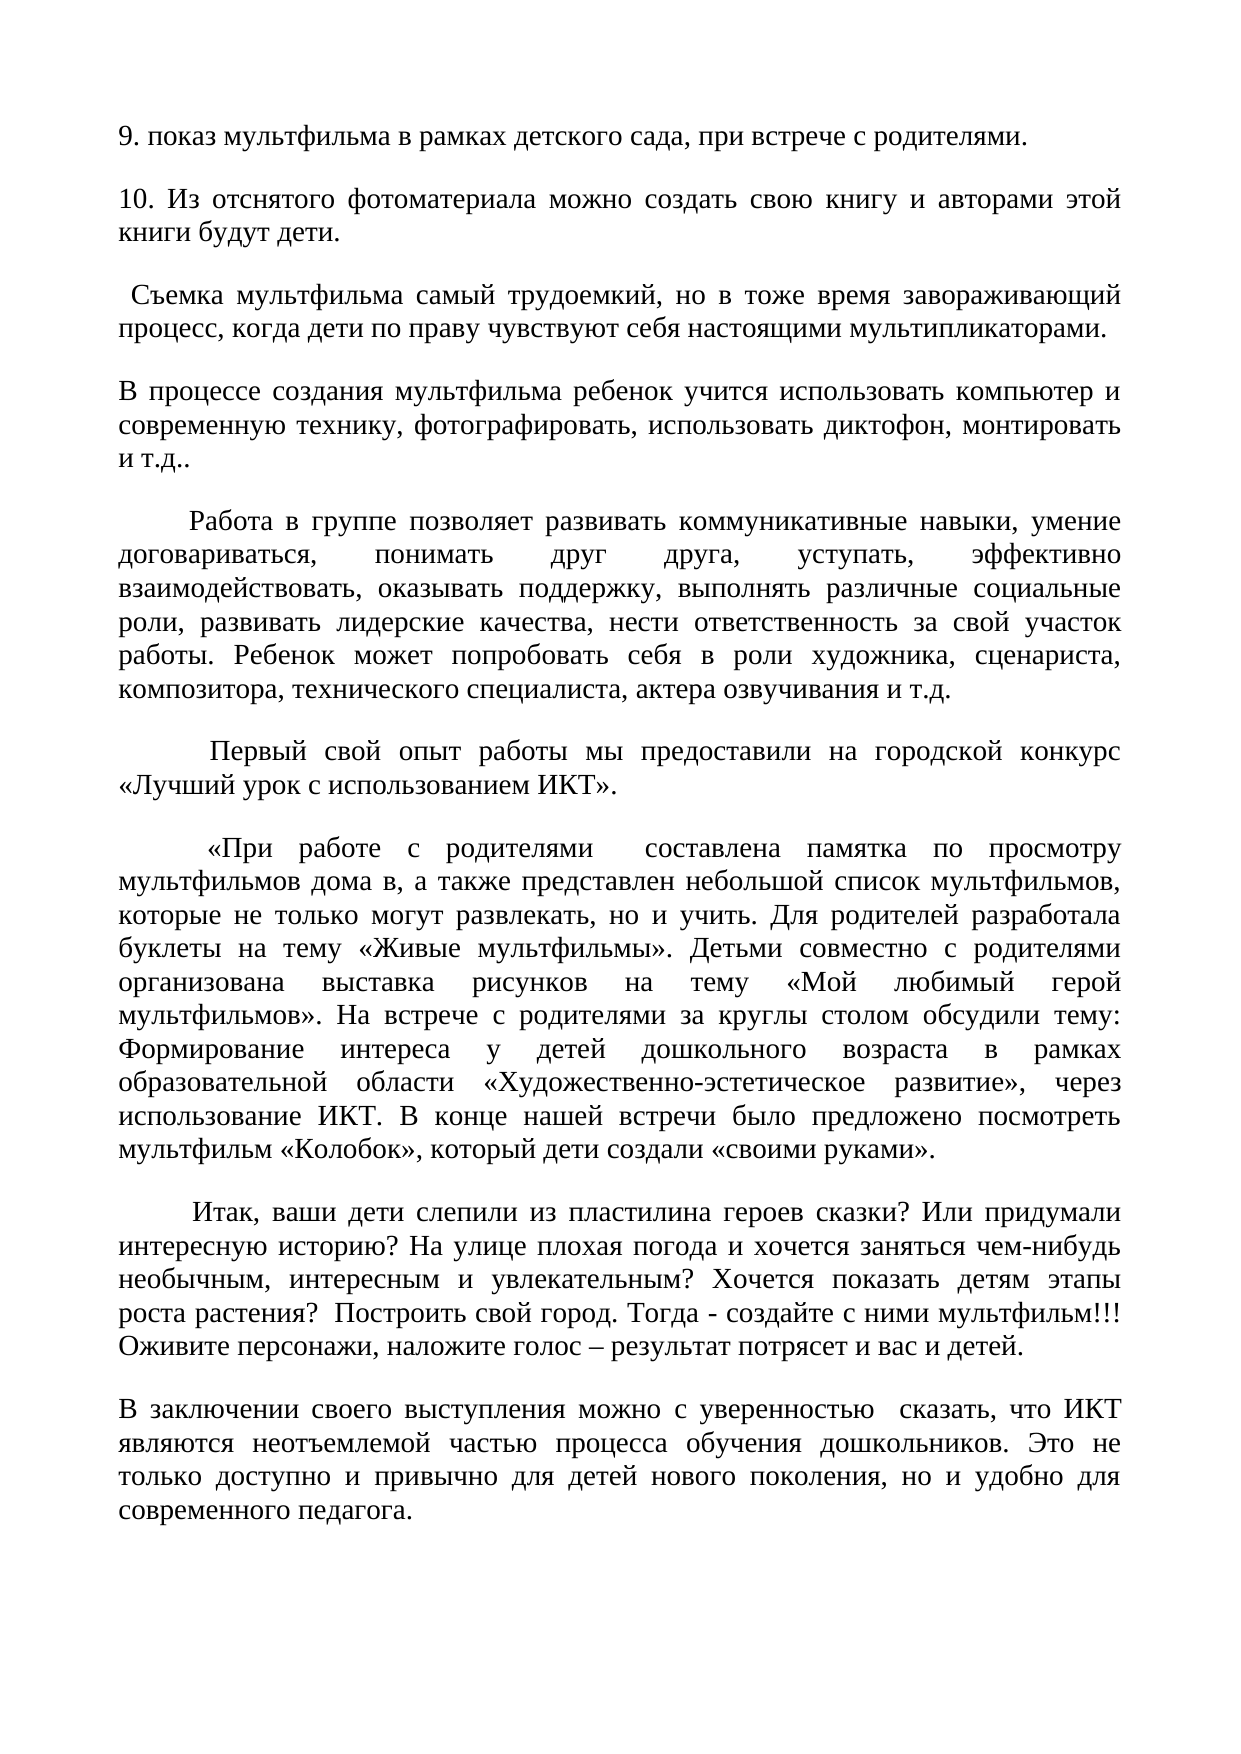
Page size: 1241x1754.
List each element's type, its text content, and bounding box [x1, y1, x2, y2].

text Первый свой опыт работы мы предоставили на городской конкурс «Лучший урок с использованием ИКТ». [118, 733, 1122, 801]
text В заключении своего выступления можно с уверенностью сказать, что ИКТ являются неотъемлемой частью процесса обучения дошкольников. Это не только доступно и привычно для детей нового поколения, но и удобно для современного педагога. [118, 1391, 1122, 1525]
text Съемка мультфильма самый трудоемкий, но в тоже время завораживающий процесс, когда дети по праву чувствуют себя настоящими мультипликаторами. [118, 277, 1122, 344]
text «При работе с родителями составлена памятка по просмотру мультфильмов дома в, а также представлен небольшой список мультфильмов, которые не только могут развлекать, но и учить. Для родителей разработала буклеты на тему «Живые мультфильмы». Детьми совместно с родителями организована выставка рисунков на тему «Мой любимый герой мультфильмов». На встрече с родителями за круглы столом обсудили тему: Формирование интереса у детей дошкольного возраста в рамках образовательной области «Художественно-эстетическое развитие», через использование ИКТ. В конце нашей встречи было предложено посмотреть мультфильм «Колобок», который дети создали «своими руками». [118, 830, 1122, 1165]
text Итак, ваши дети слепили из пластилина героев сказки? Или придумали интересную историю? На улице плохая погода и хочется заняться чем-нибудь необычным, интересным и увлекательным? Хочется показать детям этапы роста растения? Построить свой город. Тогда - создайте с ними мультфильм!!! Оживите персонажи, наложите голос – результат потрясет и вас и детей. [118, 1194, 1122, 1362]
text В процессе создания мультфильма ребенок учится использовать компьютер и современную технику, фотографировать, использовать диктофон, монтировать и т.д.. [118, 373, 1122, 474]
text 10. Из отснятого фотоматериала можно создать свою книгу и авторами этой книги будут дети. [118, 181, 1122, 248]
text Работа в группе позволяет развивать коммуникативные навыки, умение договариваться, понимать друг друга, уступать, эффективно взаимодействовать, оказывать поддержку, выполнять различные социальные роли, развивать лидерские качества, нести ответственность за свой участок работы. Ребенок может попробовать себя в роли художника, сценариста, композитора, технического специалиста, актера озвучивания и т.д. [118, 503, 1122, 704]
text 9. показ мультфильма в рамках детского сада, при встрече с родителями. [118, 118, 1122, 152]
